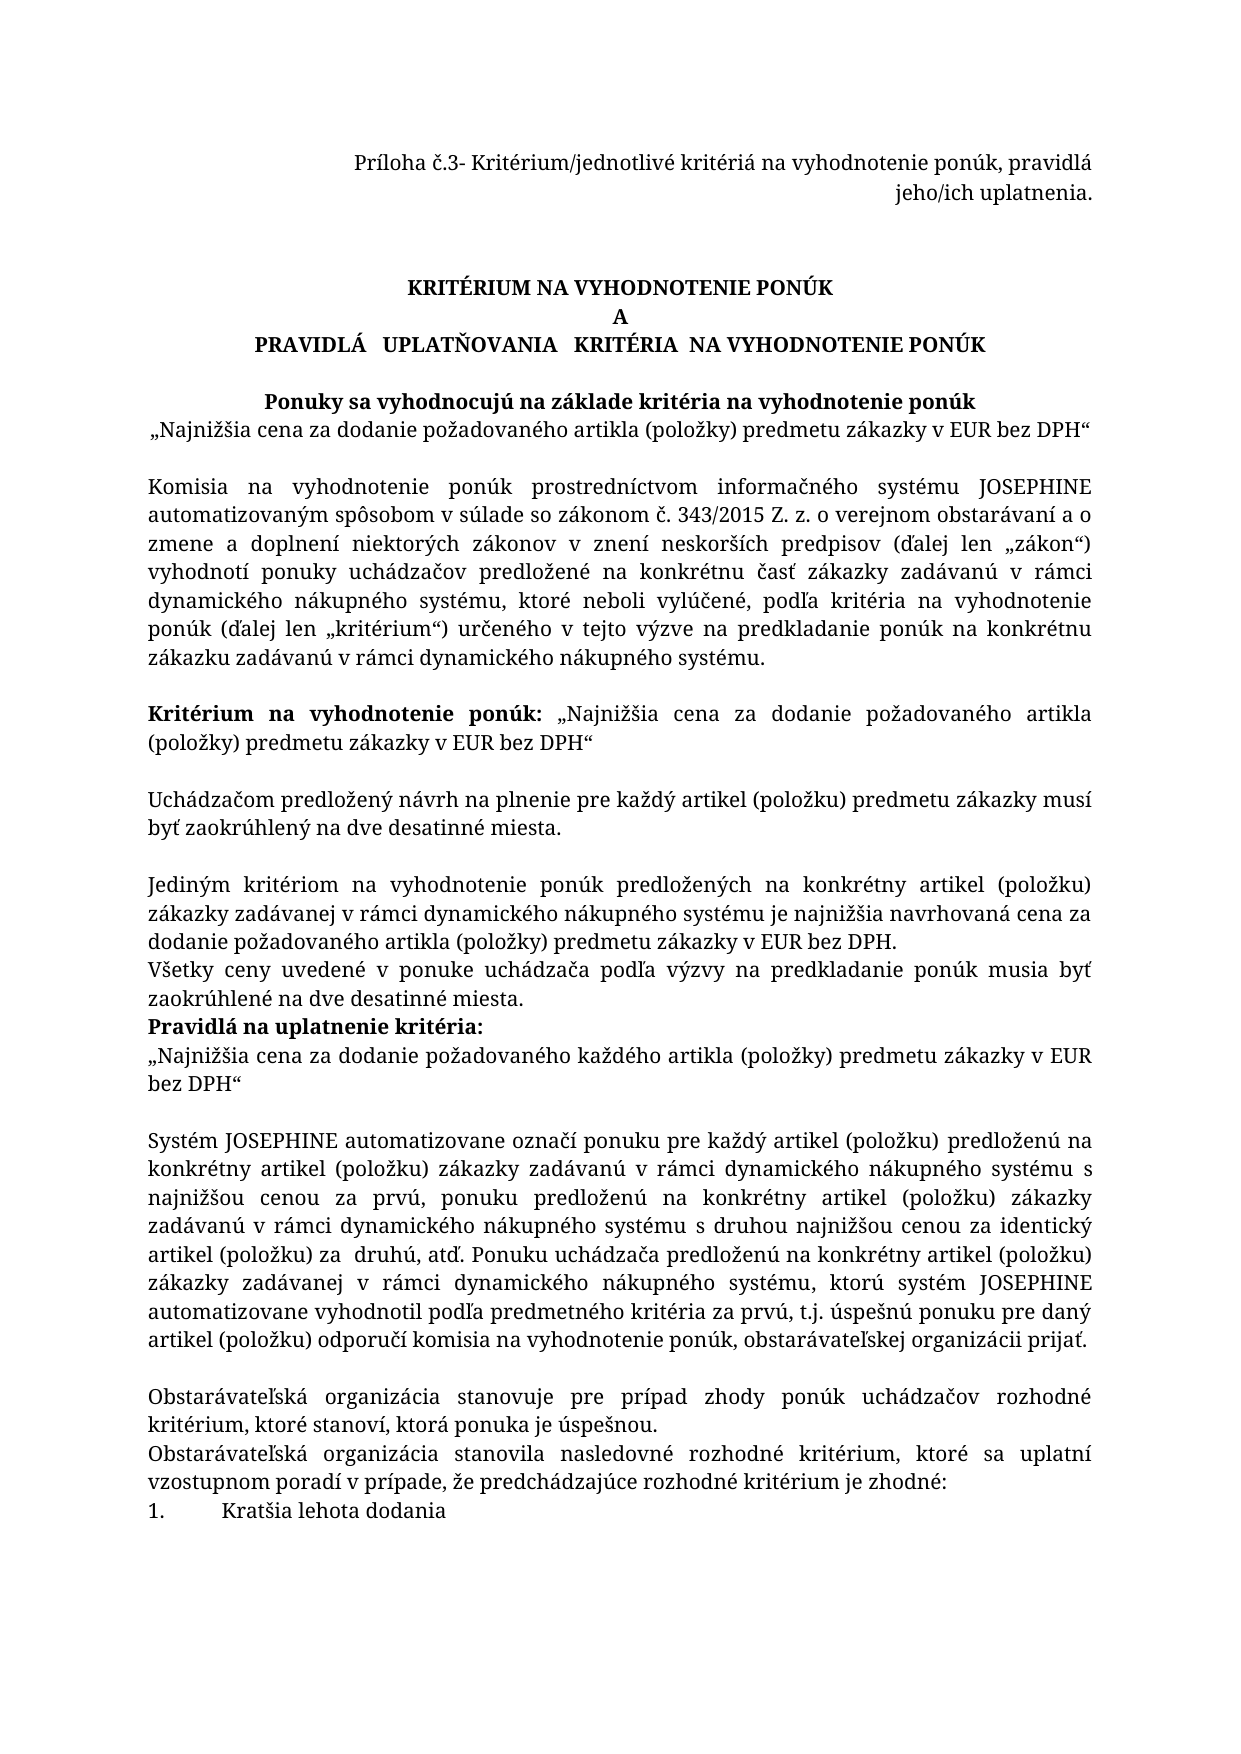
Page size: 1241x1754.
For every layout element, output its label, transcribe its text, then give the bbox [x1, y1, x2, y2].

text Systém JOSEPHINE automatizovane označí ponuku pre každý artikel (položku) predloženú na konkrétny artikel (položku) zákazky zadávanú v rámci dynamického nákupného systému s najnižšou cenou za prvú, ponuku predloženú na konkrétny artikel (položku) zákazky zadávanú v rámci dynamického nákupného systému s druhou najnižšou cenou za identický artikel (položku) za druhú, atď. Ponuku uchádzača predloženú na konkrétny artikel (položku) zákazky zadávanej v rámci dynamického nákupného systému, ktorú systém JOSEPHINE automatizovane vyhodnotil podľa predmetného kritéria za prvú, t.j. úspešnú ponuku pre daný artikel (položku) odporučí komisia na vyhodnotenie ponúk, obstarávateľskej organizácii prijať. [148, 1126, 1093, 1354]
text Obstarávateľská organizácia stanovuje pre prípad zhody ponúk uchádzačov rozhodné kritérium, ktoré stanoví, ktorá ponuka je úspešnou. [148, 1382, 1093, 1439]
text Všetky ceny uvedené v ponuke uchádzača podľa výzvy na predkladanie ponúk musia byť zaokrúhlené na dve desatinné miesta. [148, 956, 1093, 1012]
text „Najnižšia cena za dodanie požadovaného artikla (položky) predmetu zákazky v EUR bez DPH“ [148, 415, 1093, 444]
text „Najnižšia cena za dodanie požadovaného každého artikla (položky) predmetu zákazky v EUR bez DPH“ [148, 1041, 1093, 1098]
text Pravidlá na uplatnenie kritéria: [148, 1012, 1093, 1041]
text KRITÉRIUM NA VYHODNOTENIE PONÚK [148, 273, 1093, 302]
text 1. Kratšia lehota dodania [148, 1496, 1093, 1524]
text Príloha č.3- Kritérium/jednotlivé kritériá na vyhodnotenie ponúk, pravidlá jeho/ich uplatnenia. [148, 148, 1093, 207]
text Uchádzačom predložený návrh na plnenie pre každý artikel (položku) predmetu zákazky musí byť zaokrúhlený na dve desatinné miesta. [148, 785, 1093, 842]
text Ponuky sa vyhodnocujú na základe kritéria na vyhodnotenie ponúk [148, 387, 1093, 415]
text Obstarávateľská organizácia stanovila nasledovné rozhodné kritérium, ktoré sa uplatní vzostupnom poradí v prípade, že predchádzajúce rozhodné kritérium je zhodné: [148, 1439, 1093, 1496]
text Kritérium na vyhodnotenie ponúk: „Najnižšia cena za dodanie požadovaného artikla (položky) predmetu zákazky v EUR bez DPH“ [148, 699, 1093, 756]
text Komisia na vyhodnotenie ponúk prostredníctvom informačného systému JOSEPHINE automatizovaným spôsobom v súlade so zákonom č. 343/2015 Z. z. o verejnom obstarávaní a o zmene a doplnení niektorých zákonov v znení neskorších predpisov (ďalej len „zákon“) vyhodnotí ponuky uchádzačov predložené na konkrétnu časť zákazky zadávanú v rámci dynamického nákupného systému, ktoré neboli vylúčené, podľa kritéria na vyhodnotenie ponúk (ďalej len „kritérium“) určeného v tejto výzve na predkladanie ponúk na konkrétnu zákazku zadávanú v rámci dynamického nákupného systému. [148, 472, 1093, 671]
text A [148, 302, 1093, 330]
text Jediným kritériom na vyhodnotenie ponúk predložených na konkrétny artikel (položku) zákazky zadávanej v rámci dynamického nákupného systému je najnižšia navrhovaná cena za dodanie požadovaného artikla (položky) predmetu zákazky v EUR bez DPH. [148, 870, 1093, 956]
text PRAVIDLÁ UPLATŇOVANIA KRITÉRIA NA VYHODNOTENIE PONÚK [148, 330, 1093, 359]
